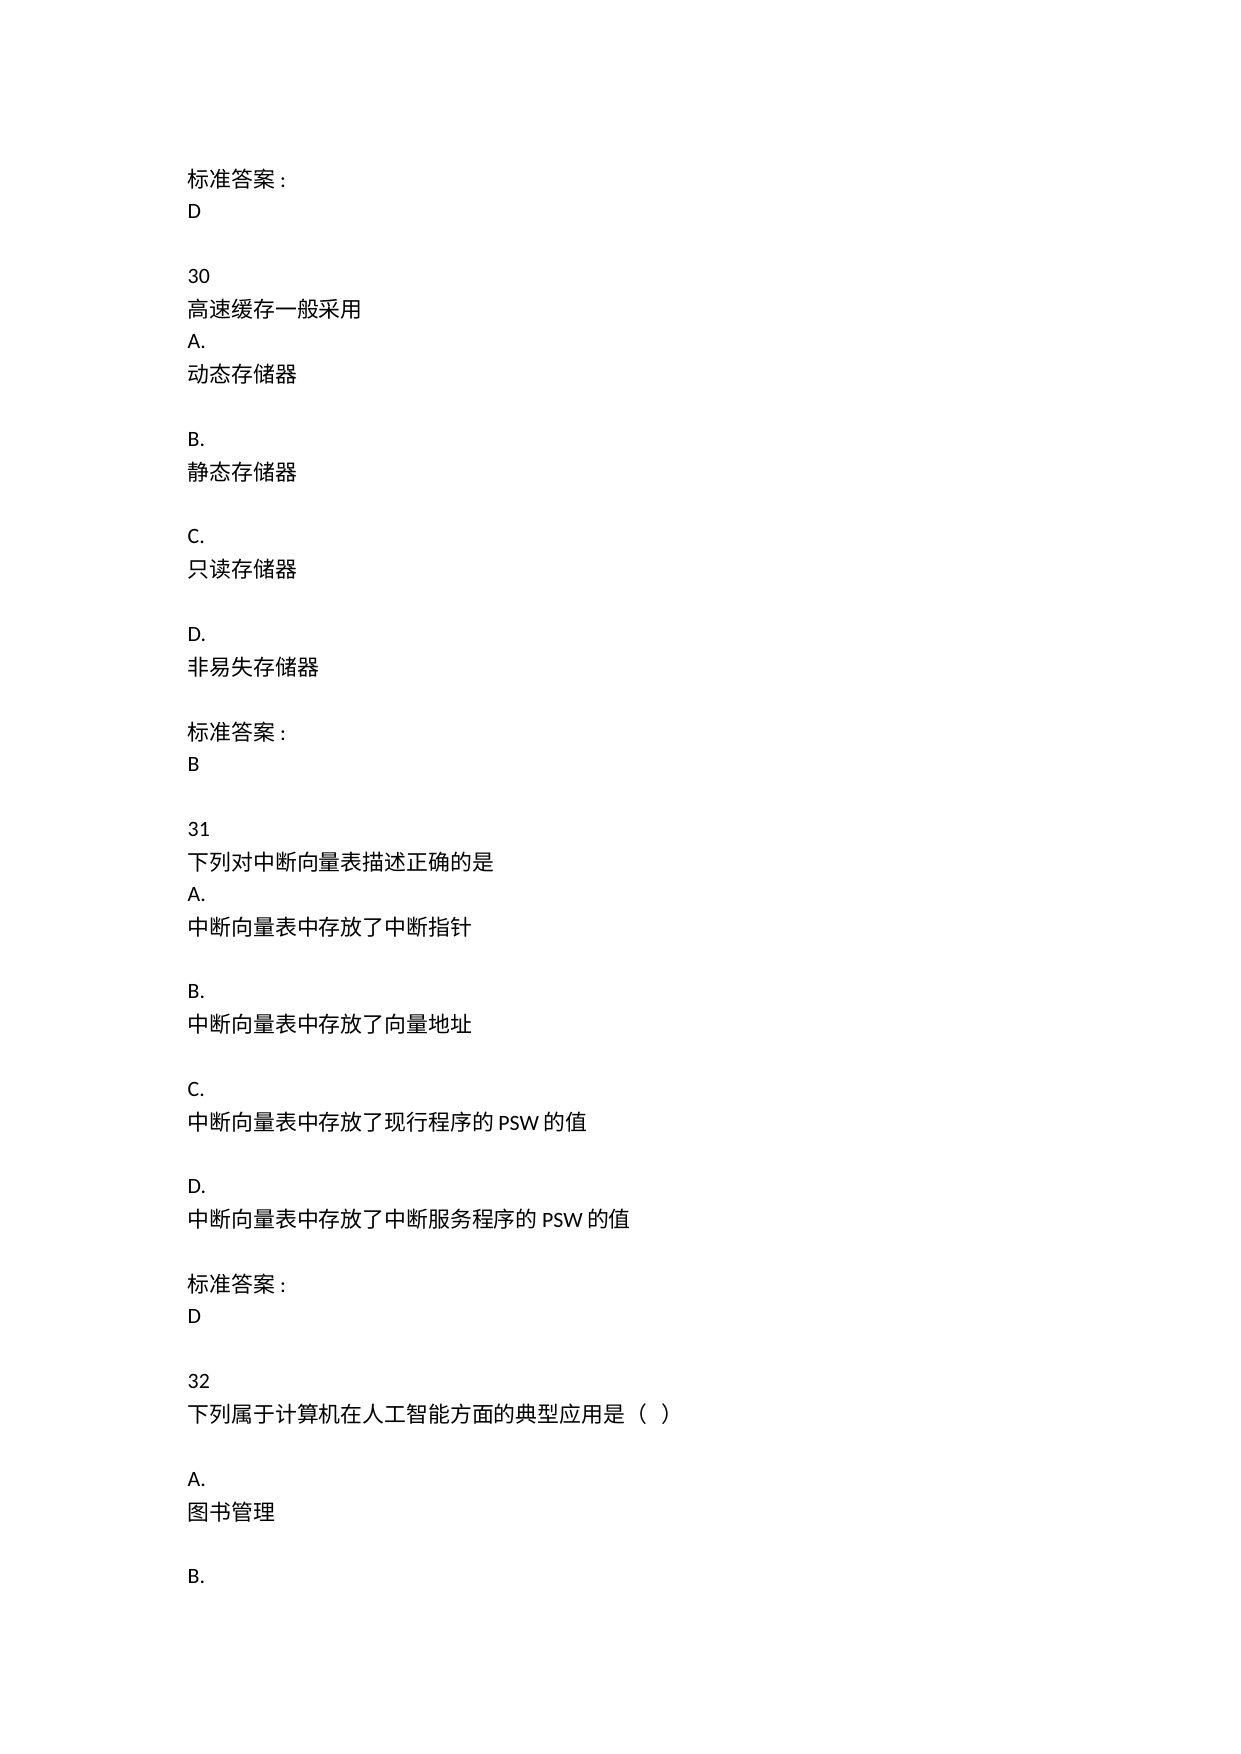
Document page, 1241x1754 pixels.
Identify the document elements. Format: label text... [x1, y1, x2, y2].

text 标准答案 : [187, 162, 1053, 194]
text 中断向量表中存放了现行程序的PSW的值 [187, 1104, 1053, 1137]
text 中断向量表中存放了中断指针 [187, 909, 1053, 942]
text 30 [187, 259, 1053, 292]
text 标准答案 : [187, 714, 1053, 747]
text 高速缓存一般采用 [187, 292, 1053, 324]
text 下列对中断向量表描述正确的是 [187, 844, 1053, 877]
text D [187, 1299, 1053, 1332]
text B. [187, 422, 1053, 454]
text B. [187, 974, 1053, 1007]
text D. [187, 617, 1053, 649]
text C. [187, 519, 1053, 552]
text 32 [187, 1364, 1053, 1397]
text 动态存储器 [187, 357, 1053, 389]
text 只读存储器 [187, 552, 1053, 584]
text A. [187, 324, 1053, 357]
text 31 [187, 812, 1053, 844]
text D [187, 194, 1053, 227]
text 中断向量表中存放了向量地址 [187, 1007, 1053, 1039]
text 图书管理 [187, 1494, 1053, 1527]
text A. [187, 1462, 1053, 1494]
text D. [187, 1169, 1053, 1202]
text 静态存储器 [187, 454, 1053, 487]
text 标准答案 : [187, 1267, 1053, 1299]
text 下列属于计算机在人工智能方面的典型应用是（ ） [187, 1397, 1053, 1429]
text 非易失存储器 [187, 649, 1053, 682]
text C. [187, 1072, 1053, 1104]
text A. [187, 877, 1053, 909]
text 中断向量表中存放了中断服务程序的PSW的值 [187, 1202, 1053, 1234]
text B [187, 747, 1053, 779]
text B. [187, 1559, 1053, 1592]
